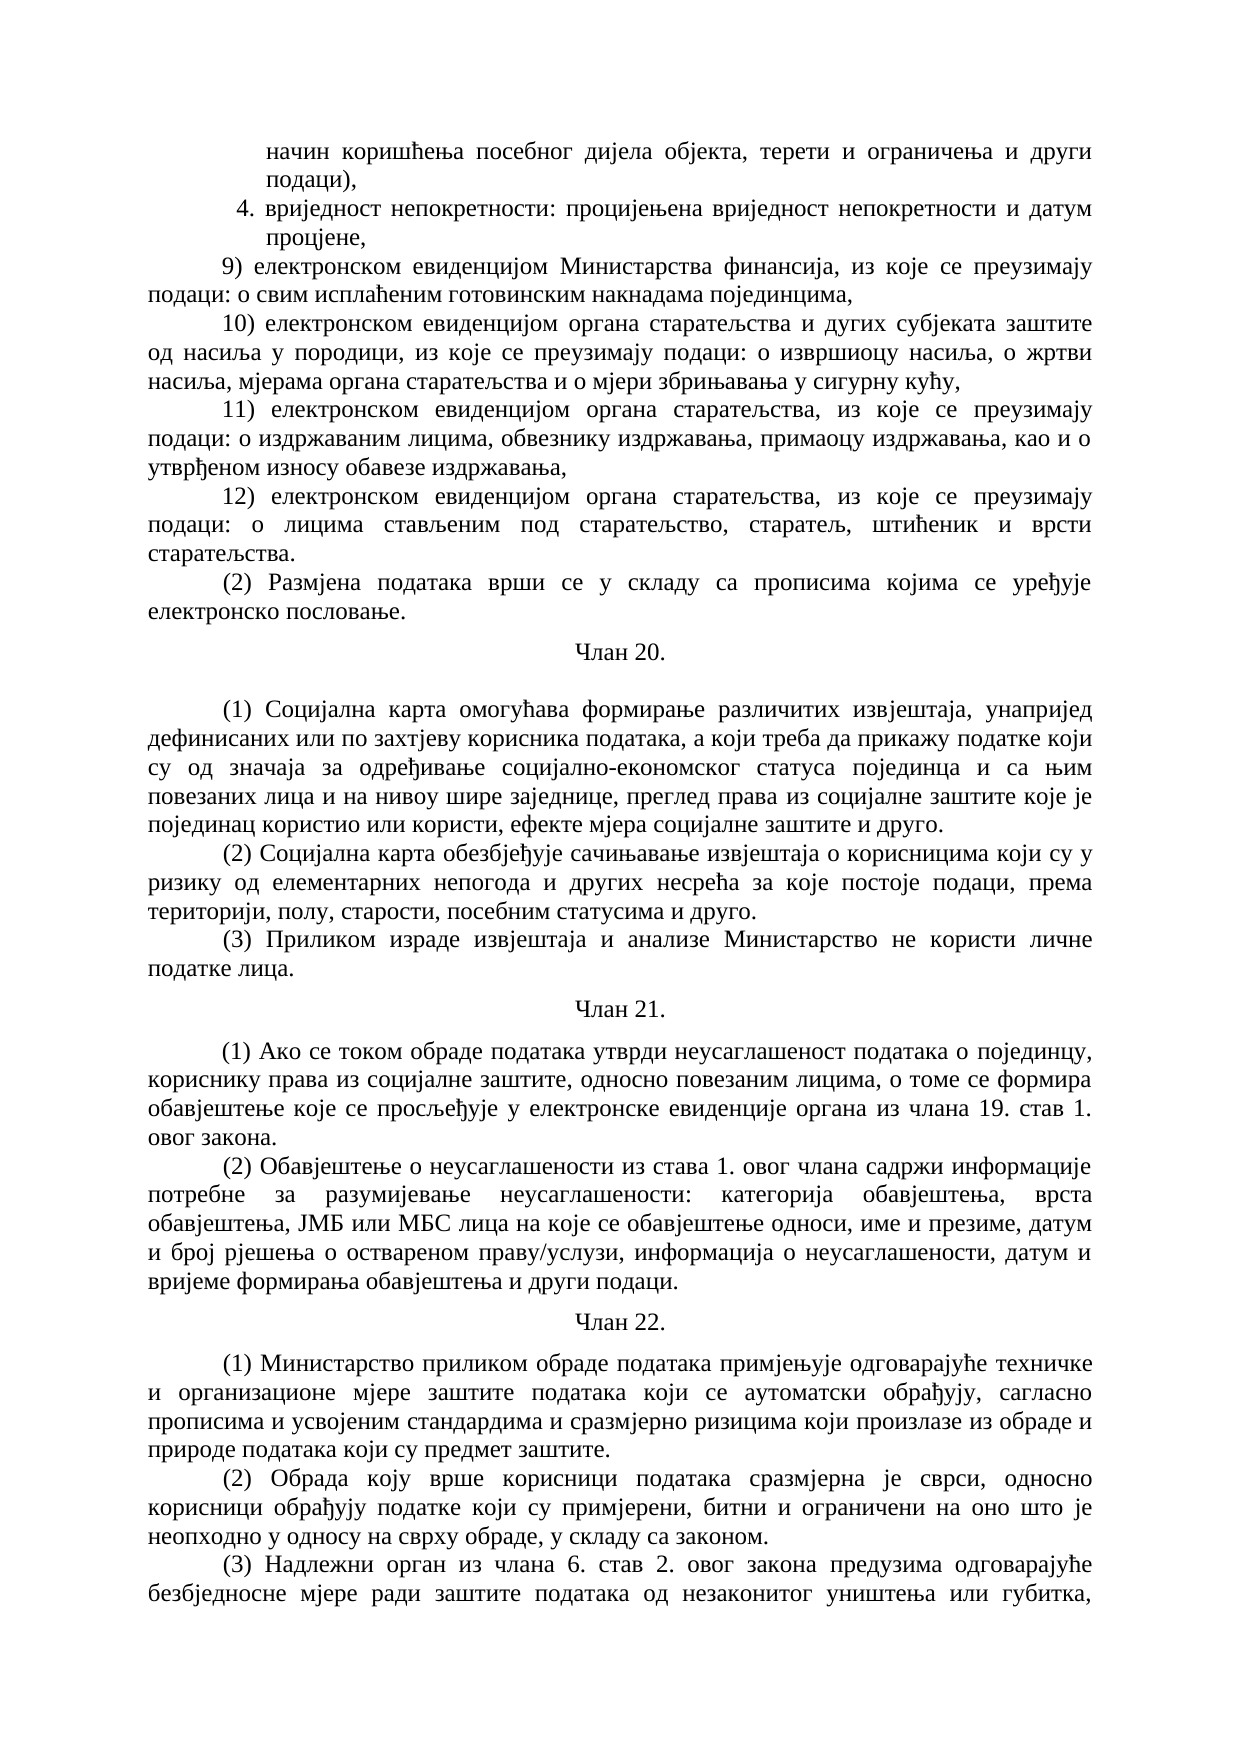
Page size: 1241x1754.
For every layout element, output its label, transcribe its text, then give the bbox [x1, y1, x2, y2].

text (1) Социјална карта омогућава формирање различитих извјештаја, унапријед дефинисаних или по захтјеву корисника података, а који треба да прикажу податке који су од значаја за одређивање социјално-економског статуса појединца и са њим повезаних лица и на нивоу шире заједнице, преглед права из социјалне заштите које је појединац користио или користи, ефекте мјера социјалне заштите и друго. [148, 694, 1092, 838]
text (2) Социјална карта обезбјеђује сачињавање извјештаја о корисницима који су у ризику од елементарних непогода и других несрећа за које постоје подаци, према територији, полу, старости, посебним статусима и друго. [148, 838, 1092, 924]
text (1) Ако се током обраде података утврди неусаглашеност података о појединцу, кориснику права из социјалне заштите, односно повезаним лицима, о томе се формира обавјештење које се просљеђује у електронске евиденције органа из члана 19. став 1. овог закона. [148, 1036, 1092, 1151]
text (2) Обавјештење о неусаглашености из става 1. овог члана садржи информације потребне за разумијевање неусаглашености: категорија обавјештења, врста обавјештења, ЈМБ или МБС лица на које се обавјештење односи, име и презиме, датум и број рјешења о оствареном праву/услузи, информација о неусаглашености, датум и вријеме формирања обавјештења и други подаци. [148, 1151, 1092, 1294]
text Члан 22. [148, 1307, 1092, 1336]
text 4. вриједност непокретности: процијењена вриједност непокретности и датум процјене, [236, 193, 1092, 251]
text (3) Приликом израде извјештаја и анализе Министарство не користи личне податке лица. [148, 924, 1092, 982]
text 9) електронском евиденцијом Министарства финансија, из које се преузимају подаци: о свим исплаћеним готовинским накнадама појединцима, [148, 251, 1092, 308]
text 12) електронском евиденцијом органа старатељства, из које се преузимају подаци: о лицима стављеним под старатељство, старатељ, штићеник и врсти старатељства. [148, 481, 1092, 567]
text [236, 136, 1092, 193]
text 10) електронском евиденцијом органа старатељства и дугих субјеката заштите од насиља у породици, из које се преузимају подаци: о извршиоцу насиља, о жртви насиља, мјерама органа старатељства и о мјери збрињавања у сигурну кућу, [148, 308, 1092, 394]
text 11) електронском евиденцијом органа старатељства, из које се преузимају подаци: о издржаваним лицима, обвезнику издржавања, примаоцу издржавања, као и о утврђеном износу обавезе издржавања, [148, 394, 1092, 481]
text (1) Министарство приликом обраде података примјењује одговарајуће техничке и организационе мјере заштите података који се аутоматски обрађују, сагласно прописима и усвојеним стандардима и сразмјерно ризицима који произлазе из обраде и природе података који су предмет заштите. [148, 1348, 1092, 1463]
text (2) Обрада коју врше корисници података сразмјерна је сврси, односно корисници обрађују податке који су примјерени, битни и ограничени на оно што је неопходно у односу на сврху обраде, у складу са законом. [148, 1463, 1092, 1549]
text Члан 20. [148, 637, 1092, 666]
text (2) Размјена података врши се у складу са прописима којима се уређује електронско пословање. [148, 567, 1092, 624]
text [148, 1549, 1092, 1607]
text Члан 21. [148, 994, 1092, 1023]
